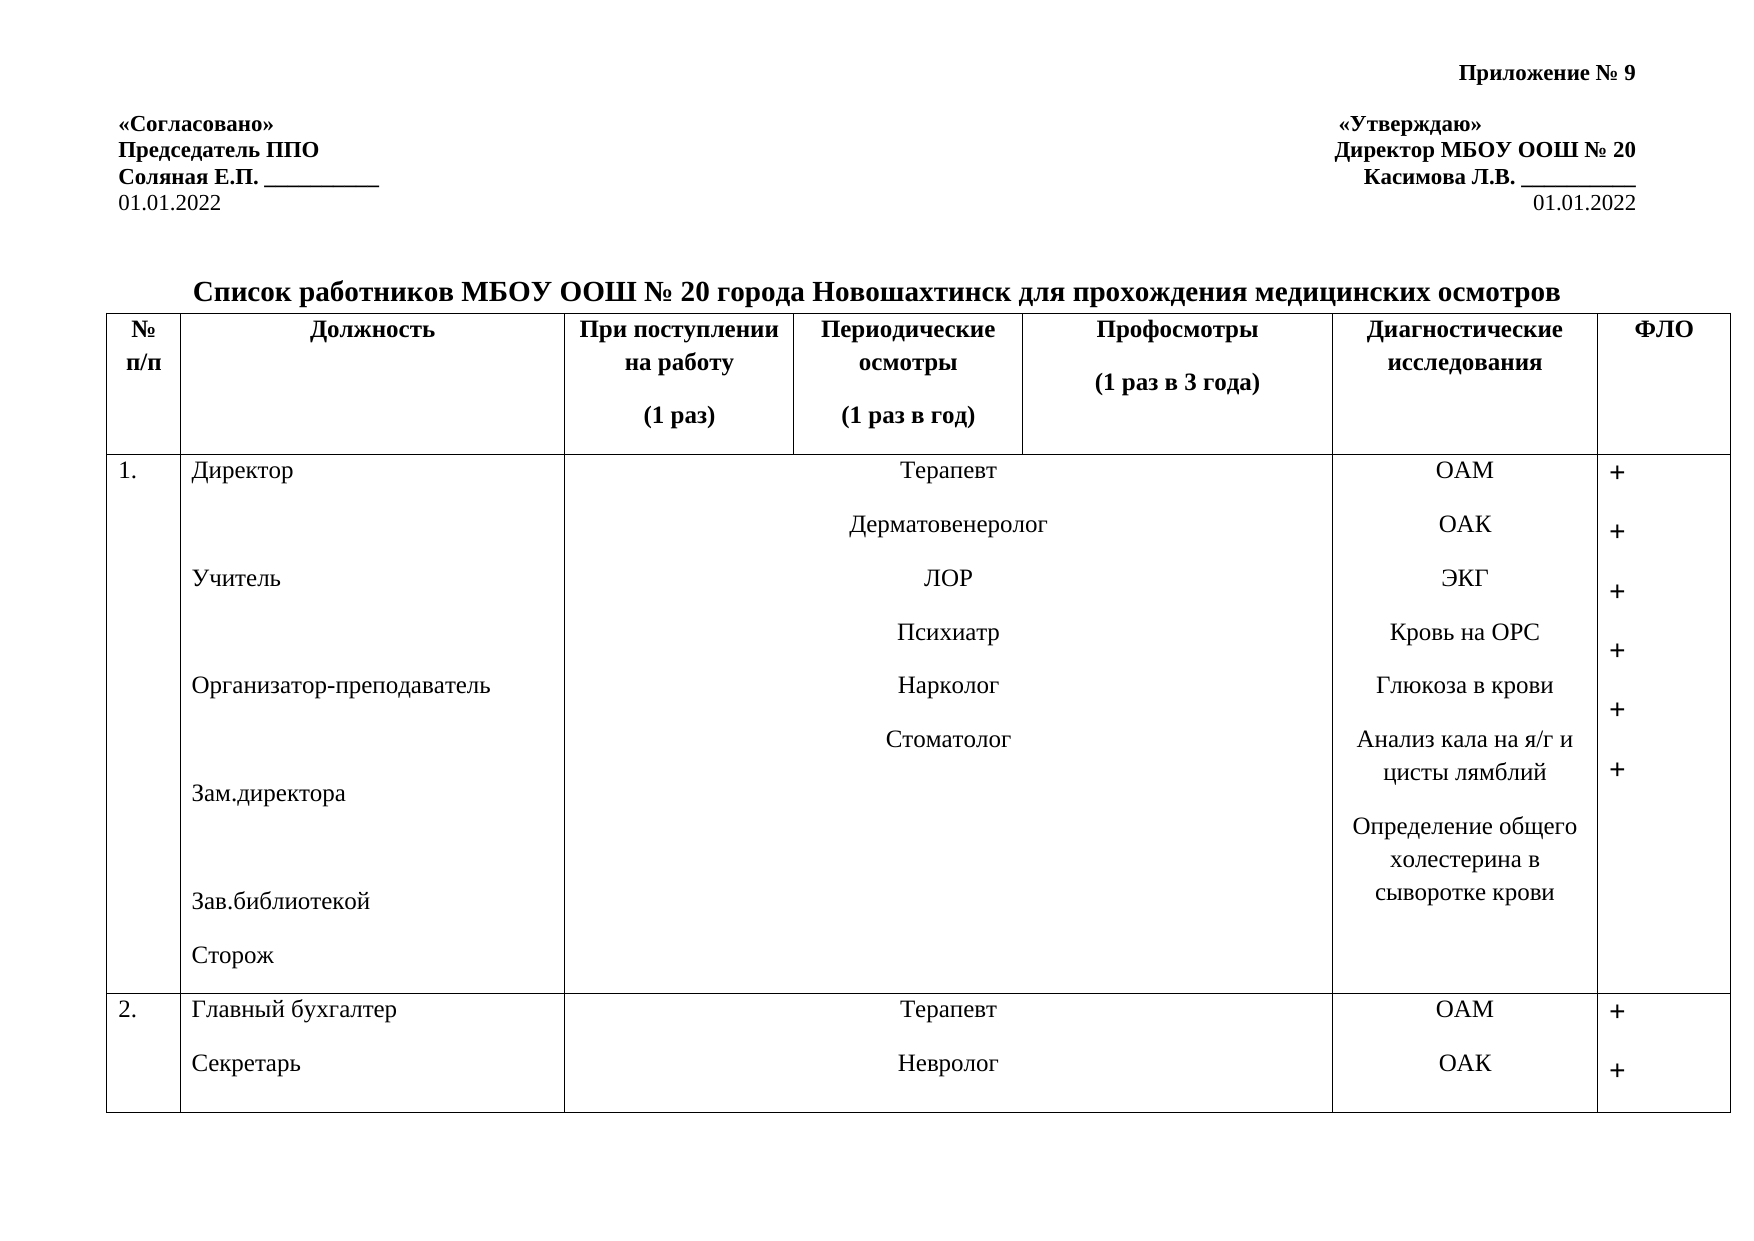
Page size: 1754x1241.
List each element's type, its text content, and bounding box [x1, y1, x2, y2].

table_cell + + + + + + [1598, 455, 1730, 993]
table_header Должность [181, 314, 564, 454]
table_cell + + [1598, 994, 1730, 1112]
table_cell Директор Учитель Организатор-преподаватель Зам.директора Зав.библиотекой Сторож [181, 455, 564, 993]
text Список работников МБОУ ООШ № 20 города Новошахтинск для прохождения медицинских осмотров [118, 274, 1636, 308]
table_header Профосмотры (1 раз в 3 года) [1023, 314, 1332, 454]
table_header «Согласовано» Председатель ППО Соляная Е.П. __________ 01.01.2022 [107, 110, 859, 242]
table_cell ОАМ ОАК ЭКГ Кровь на ОРС Глюкоза в крови Анализ кала на я/г и цисты лямблий Определение общего холестерина в сыворотке крови [1333, 455, 1597, 993]
table_header ФЛО [1598, 314, 1730, 454]
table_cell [181, 994, 564, 1112]
table_header Периодические осмотры (1 раз в год) [794, 314, 1022, 454]
table_cell Терапевт Дерматовенеролог ЛОР Психиатр Нарколог Стоматолог [565, 455, 1332, 993]
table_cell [1333, 994, 1597, 1112]
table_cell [565, 994, 1332, 1112]
table_header Диагностические исследования [1333, 314, 1597, 454]
table_header При поступлении на работу (1 раз) [565, 314, 793, 454]
text Приложение № 9 [118, 59, 1636, 85]
table_header «Утверждаю» Директор МБОУ ООШ № 20 Касимова Л.В. __________ 01.01.2022 [859, 110, 1647, 242]
table_cell 2. [107, 994, 180, 1112]
table_cell 1. [107, 455, 180, 993]
table_header № п/п [107, 314, 180, 454]
